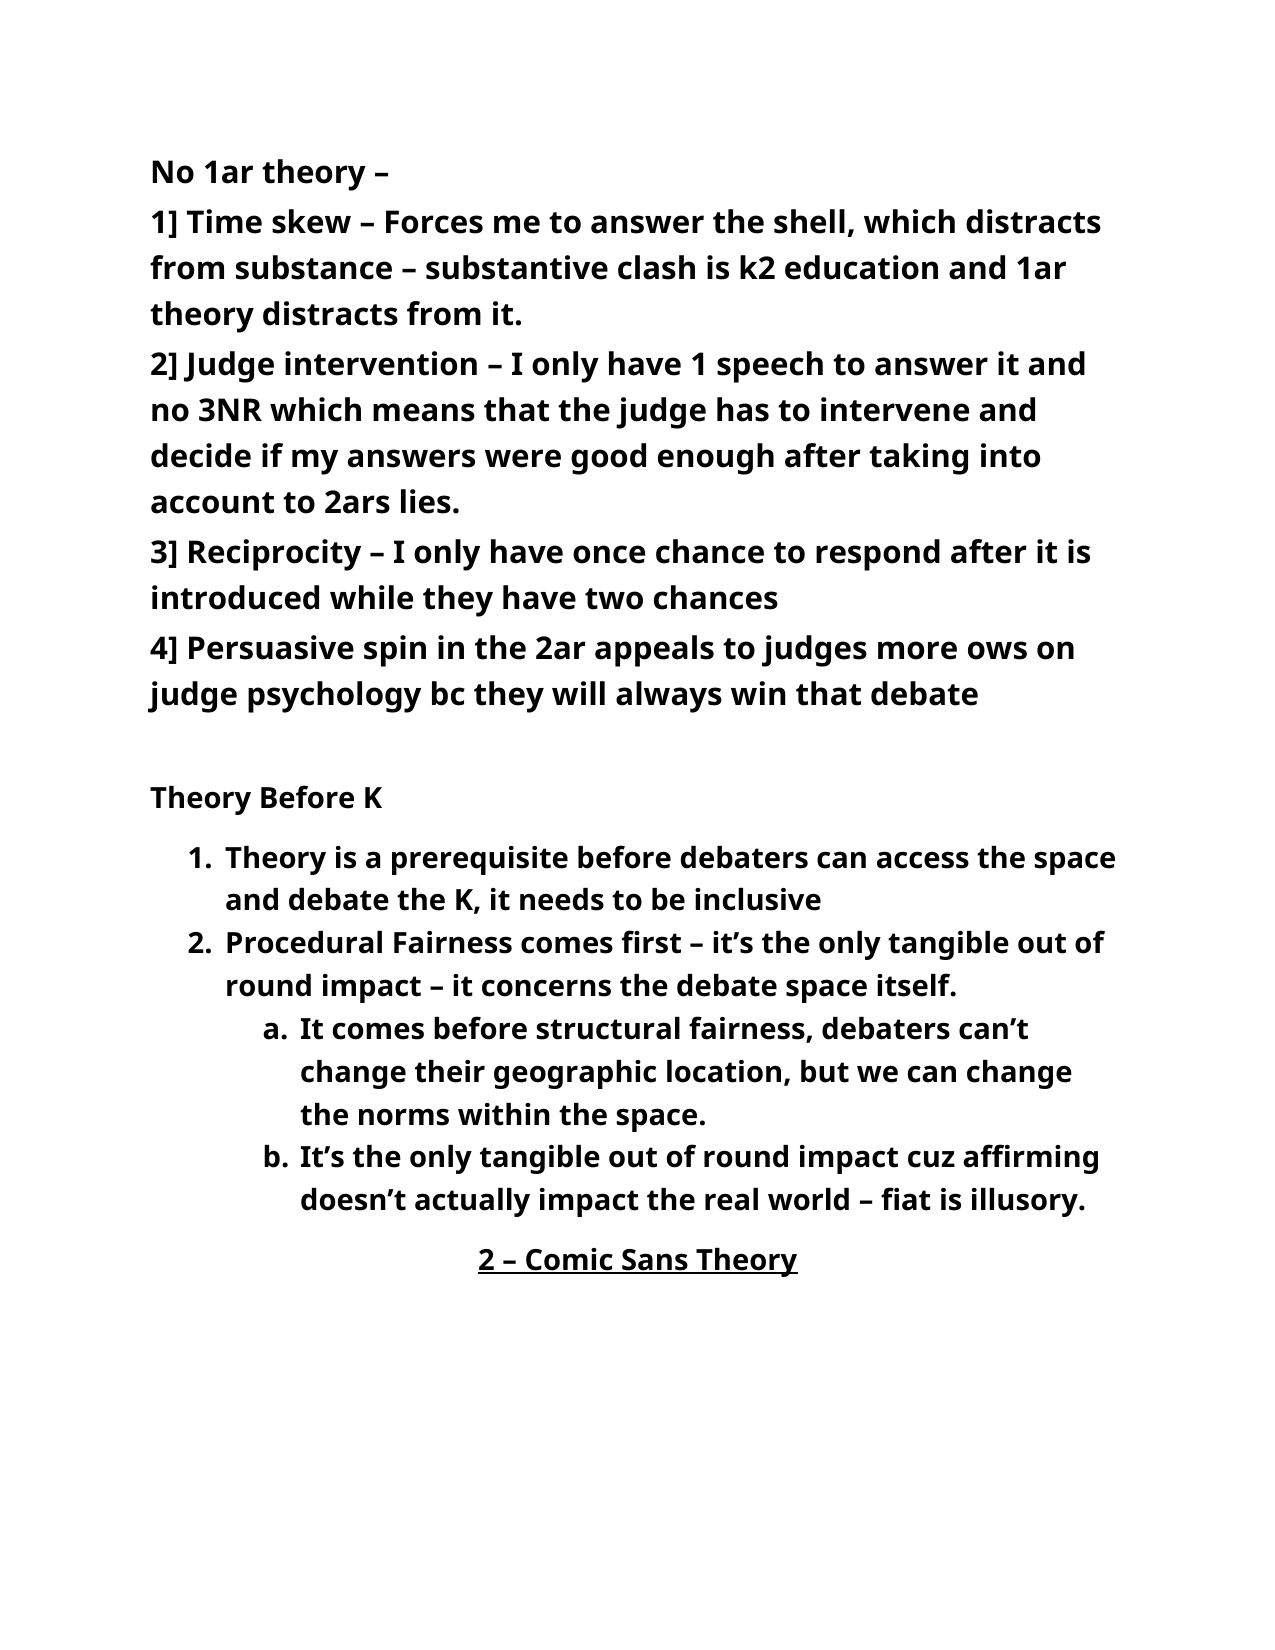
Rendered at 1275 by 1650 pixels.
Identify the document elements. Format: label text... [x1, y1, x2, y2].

subtitle 2] Judge intervention – I only have 1 speech to answer it and no 3NR which means that the judge has to intervene and decide if my answers were good enough after taking into account to 2ars lies. [150, 342, 1125, 522]
list Theory is a prerequisite before debaters can access the space and debate the K, it needs to be inclusive [187, 837, 1125, 919]
subtitle 3] Reciprocity – I only have once chance to respond after it is introduced while they have two chances [150, 530, 1125, 618]
list Procedural Fairness comes first – it’s the only tangible out of round impact – it concerns the debate space itself. [187, 922, 1125, 1005]
text Theory Before K [150, 777, 1125, 817]
text 2 – Comic Sans Theory [150, 1239, 1125, 1278]
subtitle 1] Time skew – Forces me to answer the shell, which distracts from substance – substantive clash is k2 education and 1ar theory distracts from it. [150, 200, 1125, 334]
list It’s the only tangible out of round impact cuz affirming doesn’t actually impact the real world – fiat is illusory. [262, 1137, 1125, 1219]
subtitle No 1ar theory – [150, 150, 1125, 193]
list It comes before structural fairness, debaters can’t change their geographic location, but we can change the norms within the space. [262, 1008, 1125, 1133]
subtitle 4] Persuasive spin in the 2ar appeals to judges more ows on judge psychology bc they will always win that debate [150, 626, 1125, 714]
